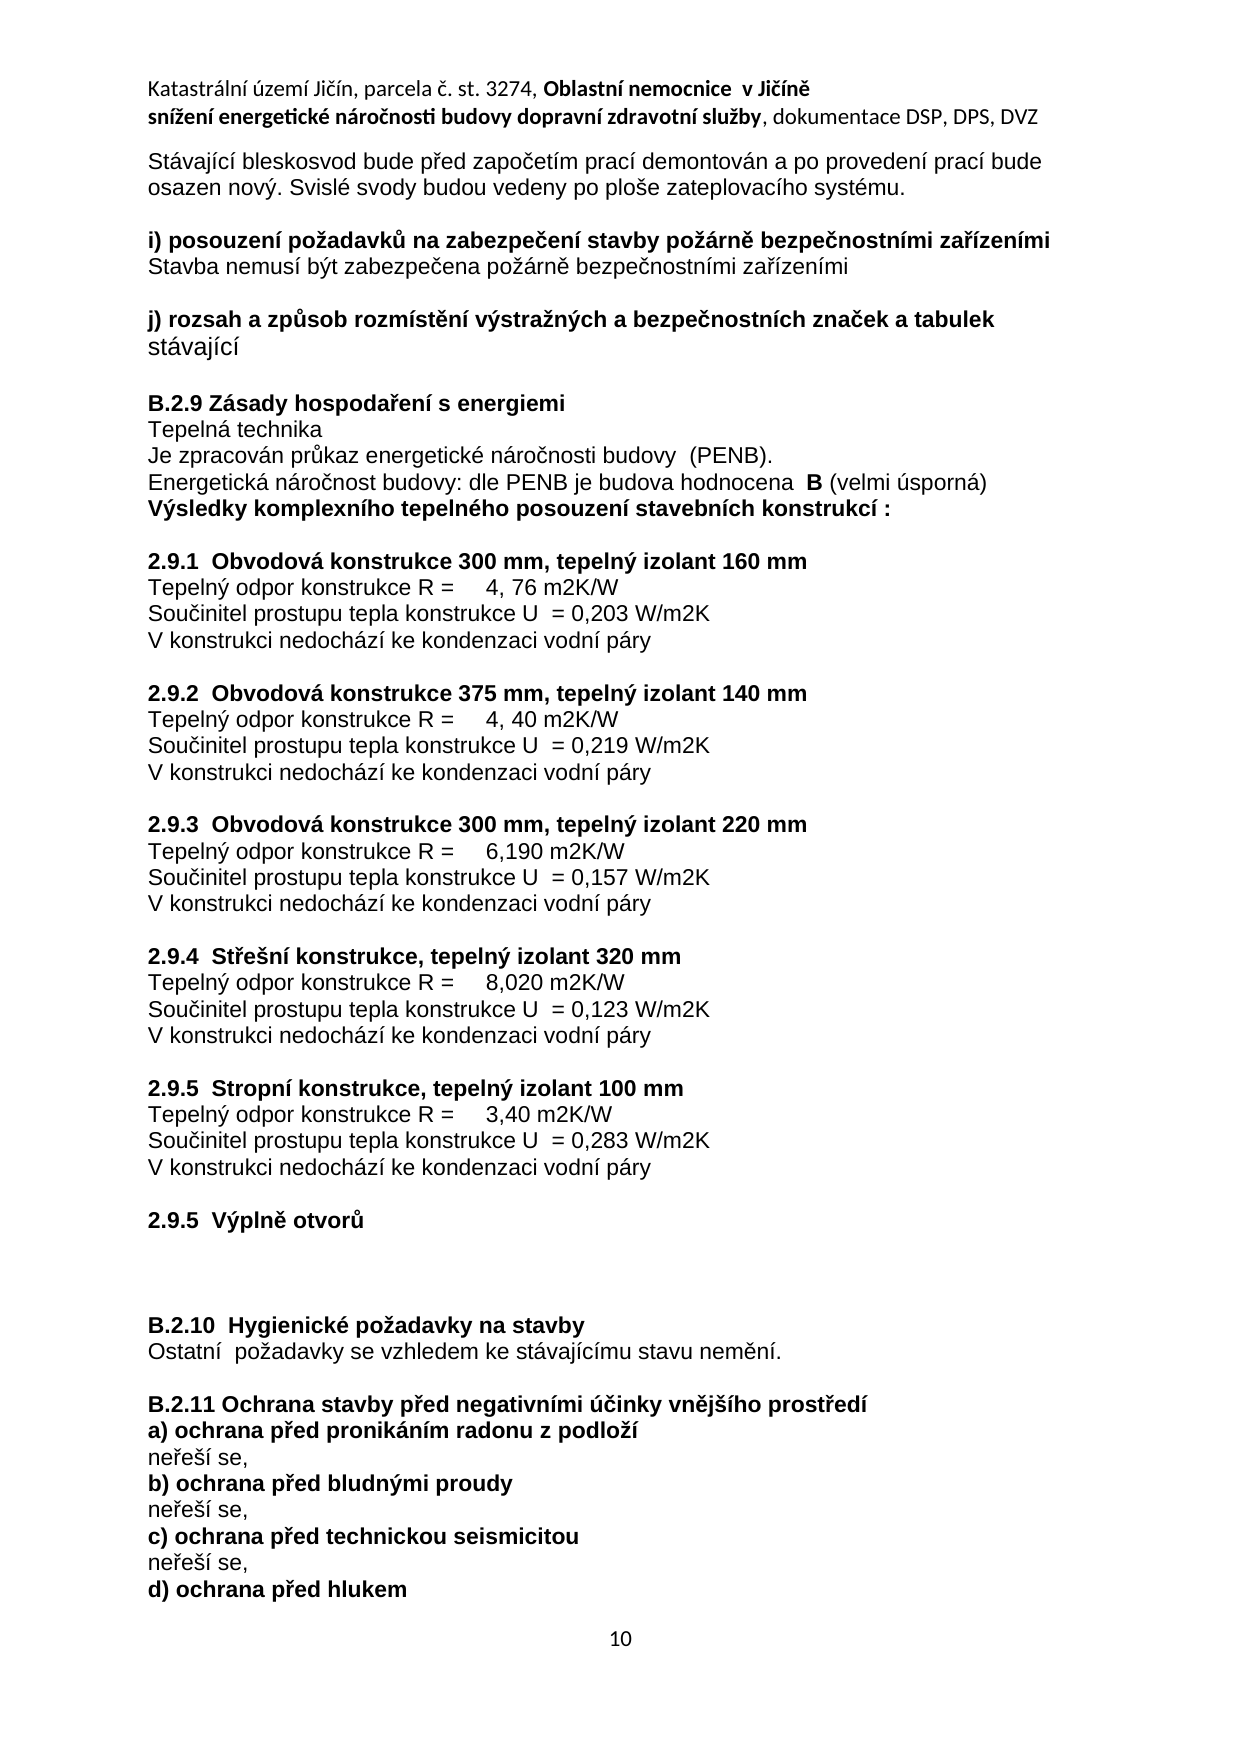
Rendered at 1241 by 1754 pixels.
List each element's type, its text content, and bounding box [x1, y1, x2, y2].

text Součinitel prostupu tepla konstrukce U = 0,203 W/m2K [148, 600, 1093, 627]
text Ostatní požadavky se vzhledem ke stávajícímu stavu nemění. [148, 1338, 1093, 1365]
text 2.9.3 Obvodová konstrukce 300 mm, tepelný izolant 220 mm [148, 811, 1093, 838]
text Výsledky komplexního tepelného posouzení stavebních konstrukcí : [148, 495, 1093, 521]
text B.2.9 Zásady hospodaření s energiemi [148, 389, 1093, 416]
text b) ochrana před bludnými proudy [148, 1470, 1093, 1496]
text Tepelný odpor konstrukce R = 4, 76 m2K/W [148, 574, 1093, 600]
text Je zpracován průkaz energetické náročnosti budovy (PENB). [148, 442, 1093, 469]
text V konstrukci nedochází ke kondenzaci vodní páry [148, 758, 1093, 785]
text neřeší se, [148, 1549, 1093, 1576]
text Součinitel prostupu tepla konstrukce U = 0,157 W/m2K [148, 864, 1093, 890]
text osazen nový. Svislé svody budou vedeny po ploše zateplovacího systému. [148, 174, 1093, 200]
text neřeší se, [148, 1444, 1093, 1470]
text Tepelný odpor konstrukce R = 8,020 m2K/W [148, 969, 1093, 996]
text 2.9.4 Střešní konstrukce, tepelný izolant 320 mm [148, 943, 1093, 969]
text 2.9.5 Výplně otvorů [148, 1207, 1093, 1233]
text V konstrukci nedochází ke kondenzaci vodní páry [148, 1154, 1093, 1180]
text i) posouzení požadavků na zabezpečení stavby požárně bezpečnostními zařízeními [148, 227, 1093, 253]
text Tepelný odpor konstrukce R = 4, 40 m2K/W [148, 706, 1093, 732]
text Stavba nemusí být zabezpečena požárně bezpečnostními zařízeními [148, 253, 1093, 279]
text 2.9.2 Obvodová konstrukce 375 mm, tepelný izolant 140 mm [148, 679, 1093, 706]
text Součinitel prostupu tepla konstrukce U = 0,283 W/m2K [148, 1127, 1093, 1154]
text B.2.11 Ochrana stavby před negativními účinky vnějšího prostředí [148, 1391, 1093, 1417]
text Tepelná technika [148, 416, 1093, 442]
text Energetická náročnost budovy: dle PENB je budova hodnocena B (velmi úsporná) [148, 469, 1093, 495]
text 2.9.5 Stropní konstrukce, tepelný izolant 100 mm [148, 1075, 1093, 1101]
text V konstrukci nedochází ke kondenzaci vodní páry [148, 1022, 1093, 1048]
text d) ochrana před hlukem [148, 1576, 1093, 1602]
text Stávající bleskosvod bude před započetím prací demontován a po provedení prací bude [148, 148, 1093, 174]
text V konstrukci nedochází ke kondenzaci vodní páry [148, 627, 1093, 653]
text neřeší se, [148, 1496, 1093, 1523]
text j) rozsah a způsob rozmístění výstražných a bezpečnostních značek a tabulek [148, 306, 1093, 332]
text Součinitel prostupu tepla konstrukce U = 0,123 W/m2K [148, 996, 1093, 1022]
text Tepelný odpor konstrukce R = 3,40 m2K/W [148, 1101, 1093, 1127]
text a) ochrana před pronikáním radonu z podloží [148, 1417, 1093, 1444]
text B.2.10 Hygienické požadavky na stavby [148, 1312, 1093, 1338]
text stávající [148, 332, 1093, 361]
text 2.9.1 Obvodová konstrukce 300 mm, tepelný izolant 160 mm [148, 548, 1093, 574]
text c) ochrana před technickou seismicitou [148, 1523, 1093, 1549]
text Tepelný odpor konstrukce R = 6,190 m2K/W [148, 838, 1093, 864]
text V konstrukci nedochází ke kondenzaci vodní páry [148, 890, 1093, 917]
text Součinitel prostupu tepla konstrukce U = 0,219 W/m2K [148, 732, 1093, 758]
